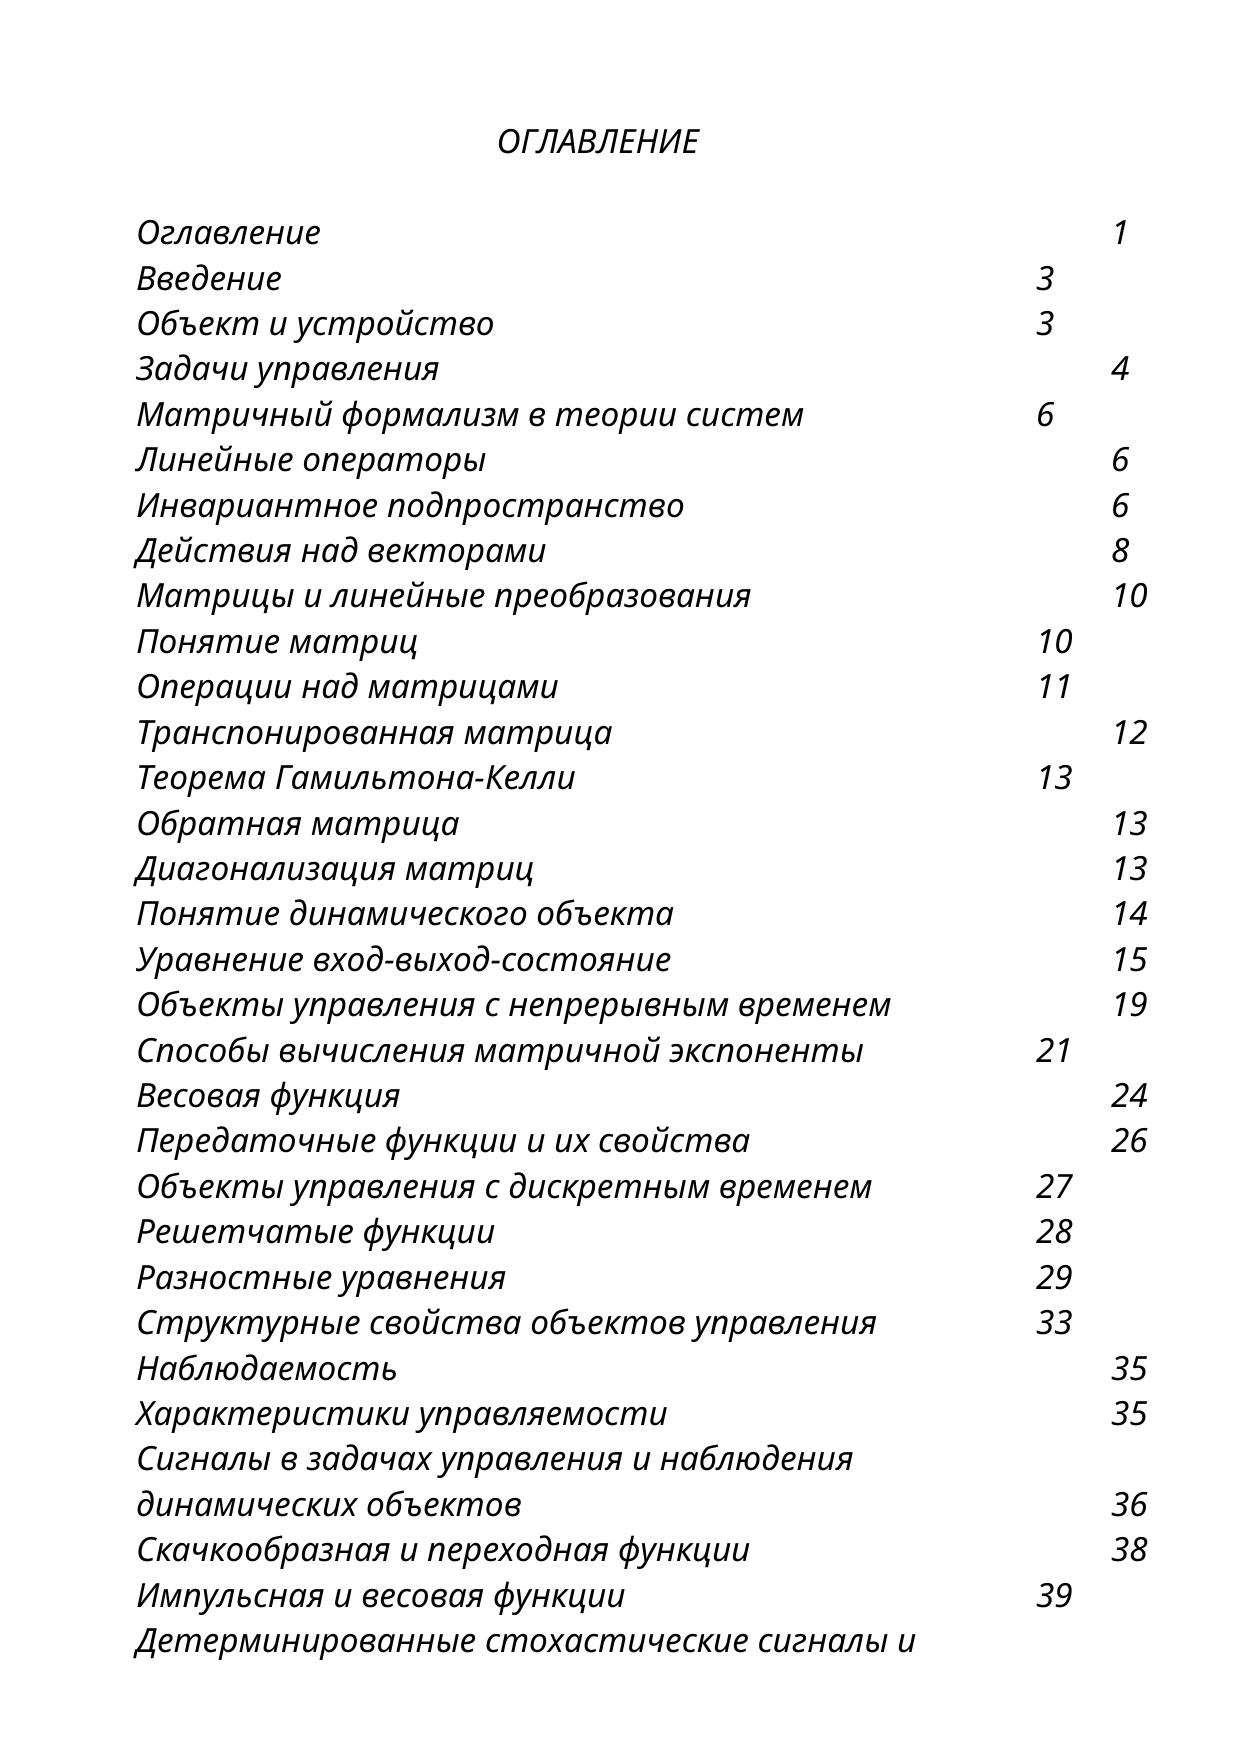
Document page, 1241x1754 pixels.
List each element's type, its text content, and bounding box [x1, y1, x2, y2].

text Разностные уравнения 29 [136, 1253, 1199, 1299]
text Детерминированные стохастические сигналы и [136, 1617, 1199, 1662]
text Транспонированная матрица 12 [136, 708, 1199, 754]
text Понятие динамического объекта 14 [136, 890, 1199, 936]
text Решетчатые функции 28 [136, 1208, 1199, 1253]
text Задачи управления 4 [136, 345, 1199, 391]
text Понятие матриц 10 [136, 618, 1199, 663]
text Объект и устройство 3 [136, 300, 1199, 345]
text Структурные свойства объектов управления 33 [136, 1299, 1199, 1344]
text Матрицы и линейные преобразования 10 [136, 572, 1199, 618]
text Матричный формализм в теории систем 6 [136, 391, 1199, 436]
text Импульсная и весовая функции 39 [136, 1571, 1199, 1617]
text Операции над матрицами 11 [136, 663, 1199, 708]
text Сигналы в задачах управления и наблюдения [136, 1435, 1199, 1481]
text Уравнение вход-выход-состояние 15 [136, 936, 1199, 981]
text Теорема Гамильтона-Келли 13 [136, 754, 1199, 799]
text Наблюдаемость 35 [136, 1344, 1199, 1390]
text Обратная матрица 13 [136, 799, 1199, 845]
text Способы вычисления матричной экспоненты 21 [136, 1026, 1199, 1072]
text Передаточные функции и их свойства 26 [136, 1117, 1199, 1163]
text Объекты управления с непрерывным временем 19 [136, 981, 1199, 1026]
text динамических объектов 36 [136, 1481, 1199, 1526]
text Весовая функция 24 [136, 1072, 1199, 1117]
text Действия над векторами 8 [136, 527, 1199, 572]
text Линейные операторы 6 [136, 436, 1199, 481]
text ОГЛАВЛЕНИЕ [136, 118, 1199, 163]
text Характеристики управляемости 35 [136, 1390, 1199, 1435]
text Инвариантное подпространство 6 [136, 481, 1199, 527]
text Оглавление 1 [136, 209, 1199, 254]
text Введение 3 [136, 254, 1199, 300]
text Скачкообразная и переходная функции 38 [136, 1526, 1199, 1571]
text Диагонализация матриц 13 [136, 845, 1199, 890]
text Объекты управления с дискретным временем 27 [136, 1163, 1199, 1208]
